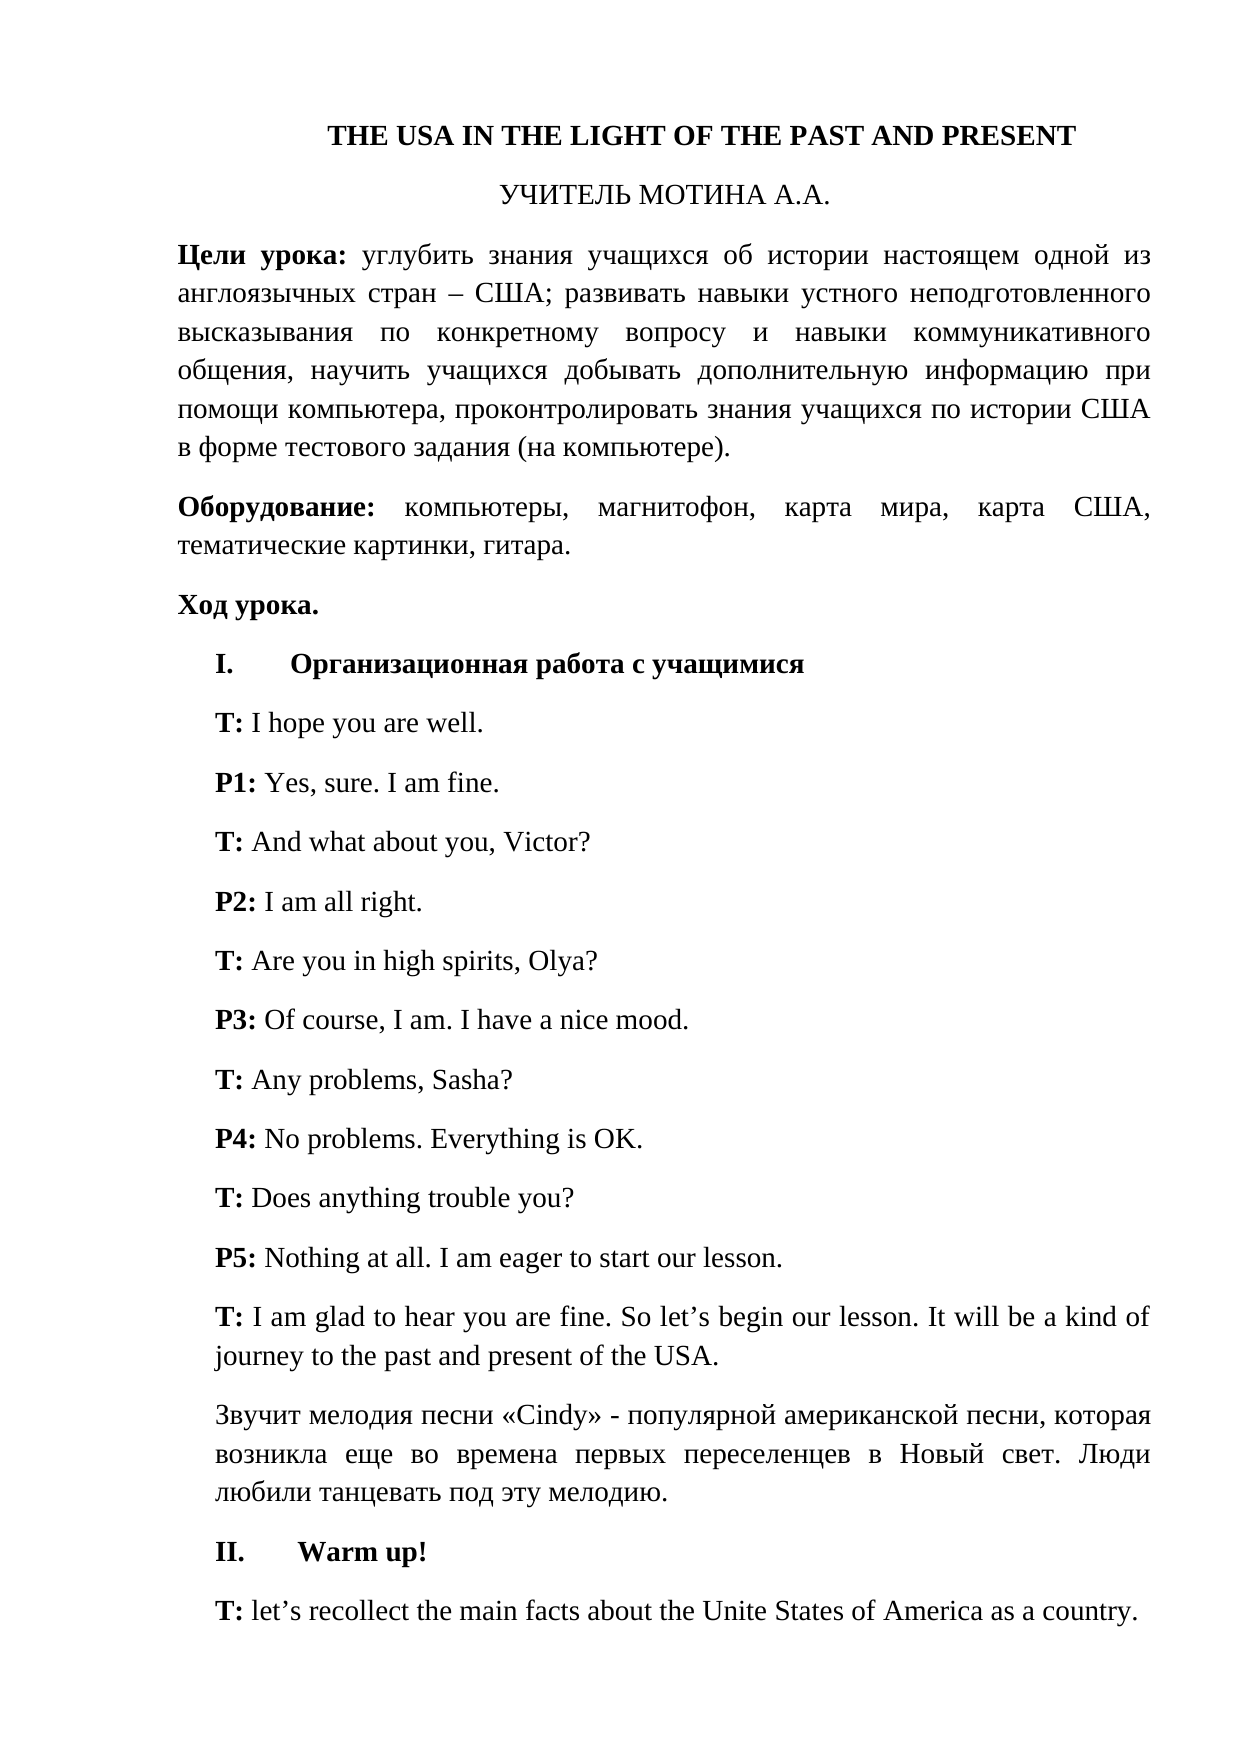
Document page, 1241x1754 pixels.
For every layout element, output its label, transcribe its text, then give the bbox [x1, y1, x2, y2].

text T: I am glad to hear you are fine. So let’s begin our lesson. It will be a kind of journey to the past and present of the USA. [215, 1299, 1152, 1371]
text T: Are you in high spirits, Olya? [215, 943, 1152, 977]
text Оборудование: компьютеры, магнитофон, карта мира, карта США, тематические картинки, гитара. [177, 489, 1152, 561]
text P1: Yes, sure. I am fine. [215, 765, 1152, 798]
text Звучит мелодия песни «Cindy» - популярной американской песни, которая возникла еще во времена первых переселенцев в Новый свет. Люди любили танцевать под эту мелодию. [215, 1397, 1152, 1508]
text T: let’s recollect the main facts about the Unite States of America as a country. [215, 1593, 1152, 1627]
text T: Any problems, Sasha? [215, 1062, 1152, 1095]
text Цели урока: углубить знания учащихся об истории настоящем одной из англоязычных стран – США; развивать навыки устного неподготовленного высказывания по конкретному вопросу и навыки коммуникативного общения, научить учащихся добывать дополнительную информацию при помощи компьютера, проконтролировать знания учащихся по истории США в форме тестового задания (на компьютере). [177, 237, 1152, 463]
text P4: No problems. Everything is OK. [215, 1121, 1152, 1155]
list Организационная работа с учащимися [215, 646, 1152, 680]
text P3: Of course, I am. I have a nice mood. [215, 1002, 1152, 1036]
text T: I hope you are well. [215, 706, 1152, 739]
text УЧИТЕЛЬ МОТИНА А.А. [177, 177, 1152, 211]
text T: And what about you, Victor? [215, 824, 1152, 858]
text T: Does anything trouble you? [215, 1181, 1152, 1214]
text THE USA IN THE LIGHT OF THE PAST AND PRESENT [252, 118, 1152, 152]
text Ход урока. [177, 587, 1152, 620]
text P5: Nothing at all. I am eager to start our lesson. [215, 1240, 1152, 1273]
text P2: I am all right. [215, 884, 1152, 917]
list Warm up! [215, 1534, 1152, 1567]
